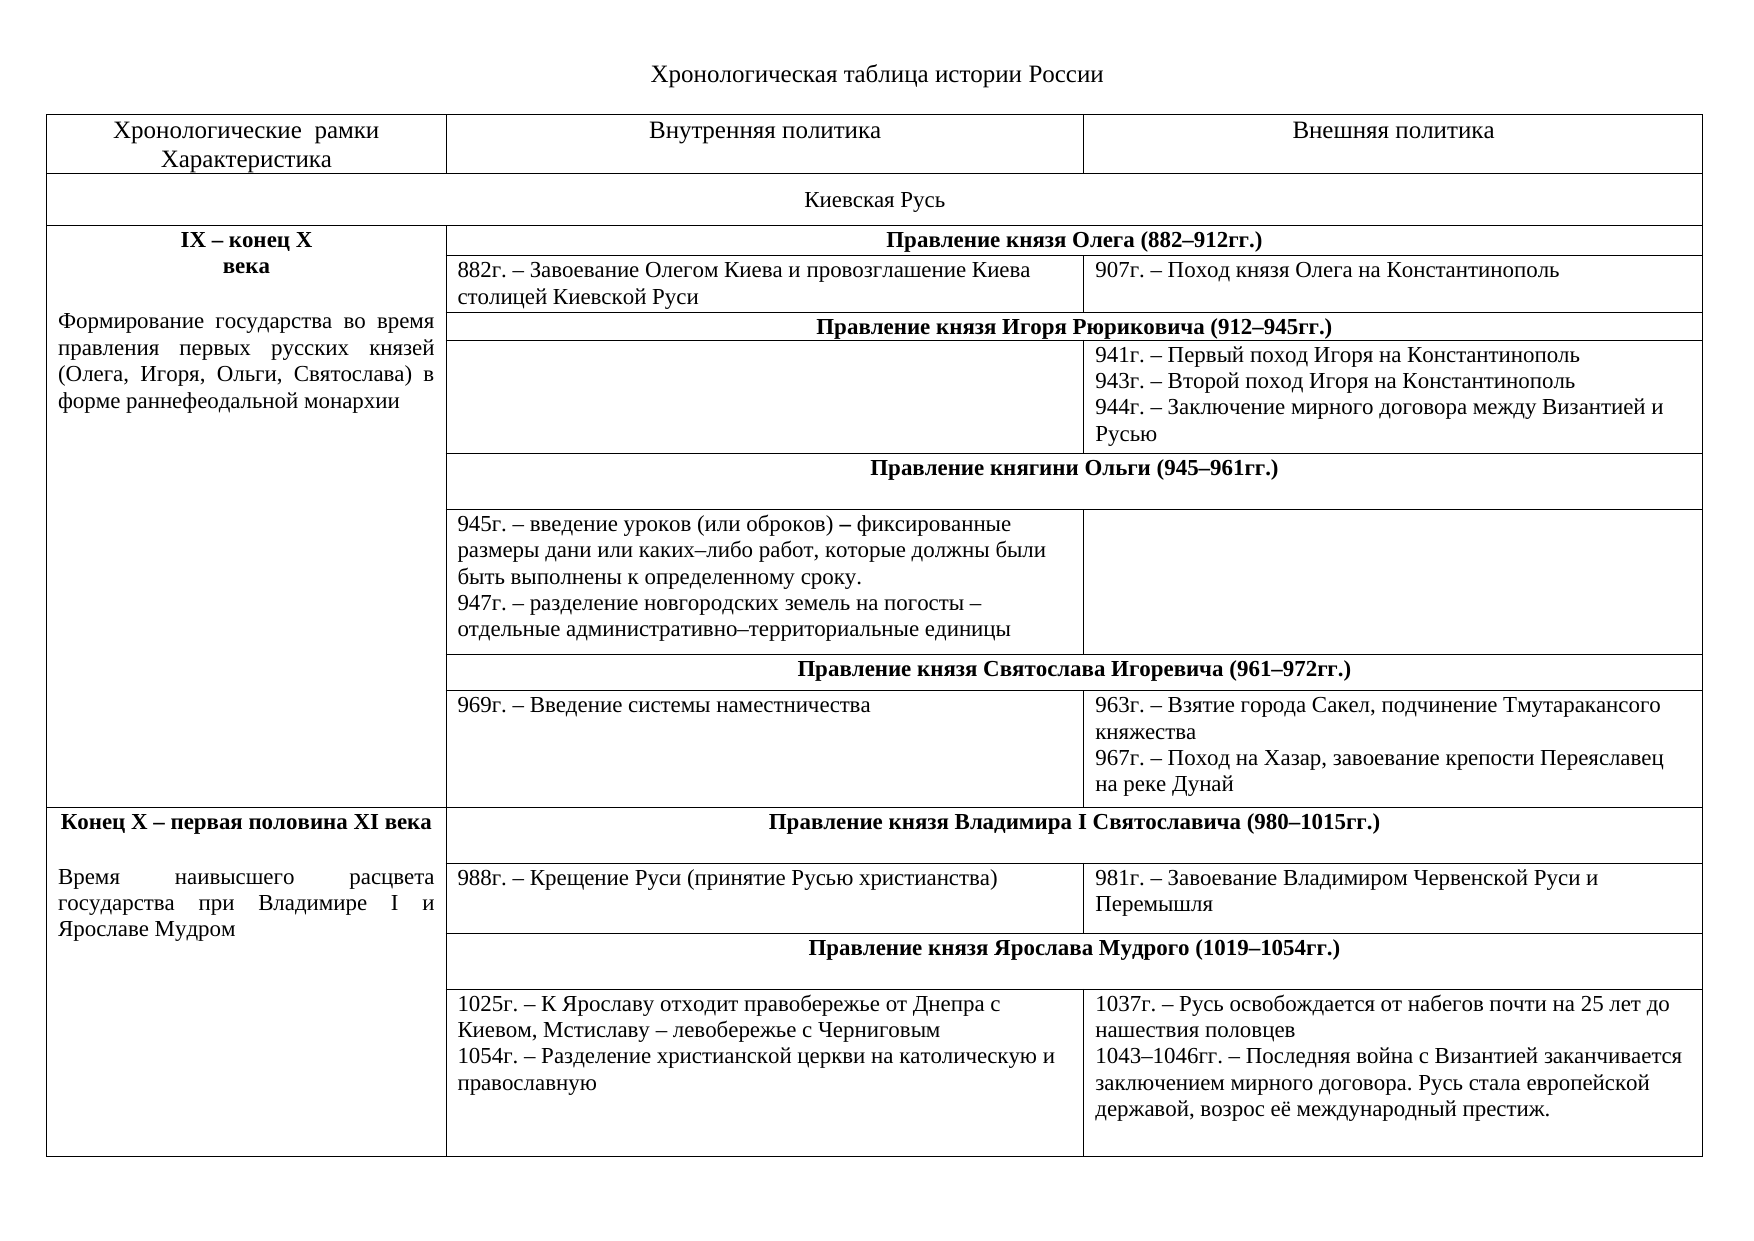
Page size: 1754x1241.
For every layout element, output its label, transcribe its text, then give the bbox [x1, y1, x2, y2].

table_cell 1037г. – Русь освобождается от набегов почти на 25 лет до нашествия половцев 1043–1046гг. – Последняя война с Византией заканчивается заключением мирного договора. Русь стала европейской державой, возрос её международный престиж. [1084, 990, 1702, 1156]
table_cell Правление князя Владимира I Святославича (980–1015гг.) [447, 808, 1702, 863]
table_cell Правление княгини Ольги (945–961гг.) [447, 454, 1702, 509]
table_cell 981г. – Завоевание Владимиром Червенской Руси и Перемышля [1084, 864, 1702, 933]
table_cell 941г. – Первый поход Игоря на Константинополь 943г. – Второй поход Игоря на Константинополь 944г. – Заключение мирного договора между Византией и Русью [1084, 341, 1702, 453]
table_cell 907г. – Поход князя Олега на Константинополь [1084, 256, 1702, 312]
table_cell Правление князя Святослава Игоревича (961–972гг.) [447, 655, 1702, 690]
table_cell 882г. – Завоевание Олегом Киева и провозглашение Киева столицей Киевской Руси [447, 256, 1083, 312]
table_cell Правление князя Олега (882–912гг.) [447, 226, 1702, 255]
table_cell Конец X – первая половина XI века Время наивысшего расцвета государства при Владимире I и Ярославе Мудром [47, 808, 446, 1156]
table_cell [1084, 510, 1702, 654]
table_cell Киевская Русь [47, 174, 1702, 225]
table_header Хронологические рамки Характеристика [47, 115, 446, 173]
table_cell 945г. – введение уроков (или оброков) – фиксированные размеры дани или каких–либо работ, которые должны были быть выполнены к определенному сроку. 947г. – разделение новгородских земель на погосты – отдельные административно–территориальные единицы [447, 510, 1083, 654]
table_header Внутренняя политика [447, 115, 1083, 173]
table_cell Правление князя Игоря Рюриковича (912–945гг.) [447, 313, 1702, 339]
text Хронологическая таблица истории России [59, 59, 1695, 88]
table_cell 963г. – Взятие города Сакел, подчинение Тмутаракансого княжества 967г. – Поход на Хазар, завоевание крепости Переяславец на реке Дунай [1084, 691, 1702, 807]
table_cell [447, 341, 1083, 453]
table_cell 969г. – Введение системы наместничества [447, 691, 1083, 807]
table_header Внешняя политика [1084, 115, 1702, 173]
table_cell IX – конец X века Формирование государства во время правления первых русских князей (Олега, Игоря, Ольги, Святослава) в форме раннефеодальной монархии [47, 226, 446, 807]
table_cell Правление князя Ярослава Мудрого (1019–1054гг.) [447, 934, 1702, 989]
table_cell 988г. – Крещение Руси (принятие Русью христианства) [447, 864, 1083, 933]
table_cell 1025г. – К Ярославу отходит правобережье от Днепра с Киевом, Мстиславу – левобережье с Черниговым 1054г. – Разделение христианской церкви на католическую и православную [447, 990, 1083, 1156]
